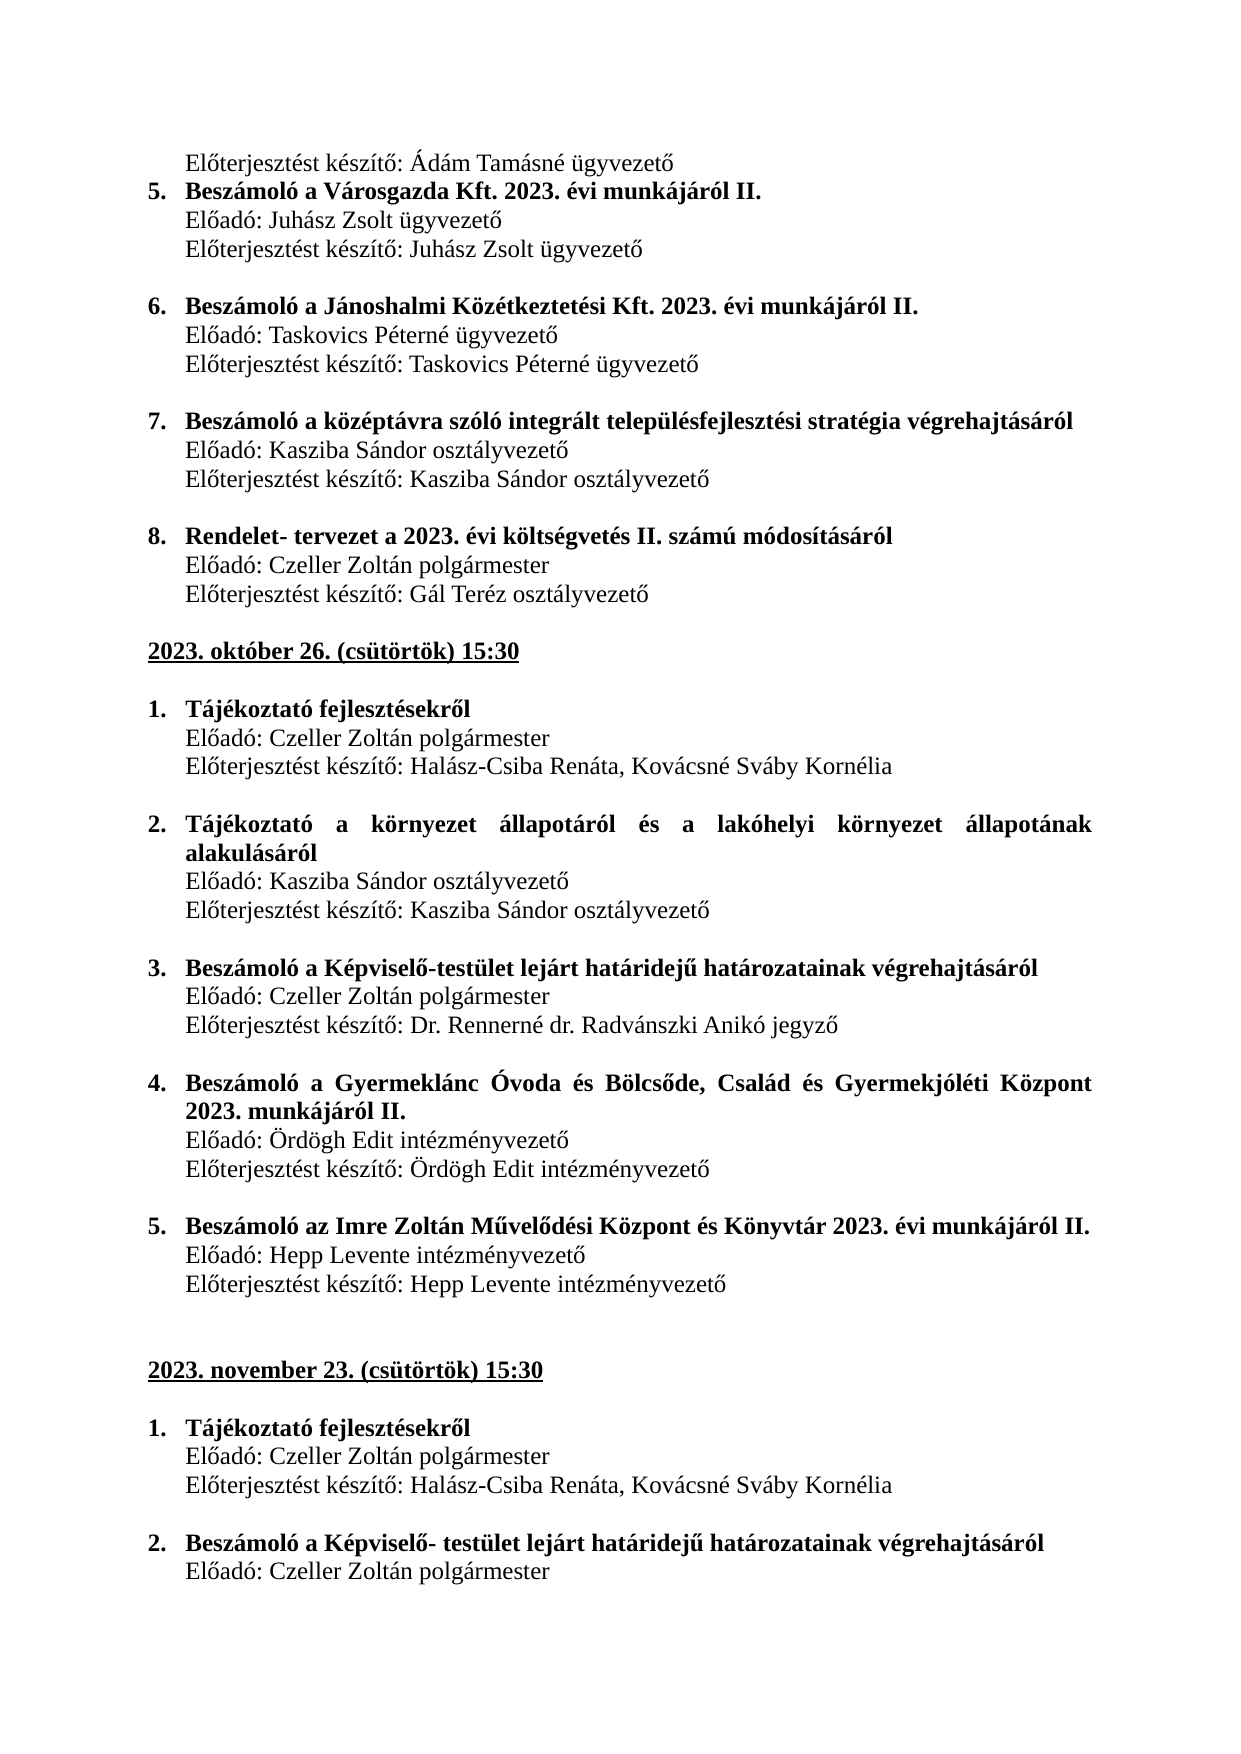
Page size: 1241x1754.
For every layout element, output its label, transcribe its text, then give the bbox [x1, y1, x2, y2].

text Előterjesztést készítő: Halász-Csiba Renáta, Kovácsné Sváby Kornélia [185, 1470, 1093, 1499]
list Beszámoló a Képviselő- testület lejárt határidejű határozatainak végrehajtásáról [148, 1528, 1093, 1556]
text Előadó: Czeller Zoltán polgármester [185, 981, 1093, 1010]
text Előterjesztést készítő: Ádám Tamásné ügyvezető [185, 148, 1093, 176]
text Előadó: Ördögh Edit intézményvezető [185, 1125, 1093, 1154]
text Előadó: Kasziba Sándor osztályvezető [185, 866, 1093, 895]
text Előadó: Kasziba Sándor osztályvezető [185, 435, 1093, 464]
list Beszámoló a Jánoshalmi Közétkeztetési Kft. 2023. évi munkájáról II. [148, 291, 1093, 320]
list Rendelet- tervezet a 2023. évi költségvetés II. számú módosításáról [148, 521, 1093, 550]
list Beszámoló a Gyermeklánc Óvoda és Bölcsőde, Család és Gyermekjóléti Központ 2023. munkájáról II. [148, 1068, 1093, 1125]
list Tájékoztató a környezet állapotáról és a lakóhelyi környezet állapotának alakulásáról [148, 809, 1093, 866]
text Előadó: Hepp Levente intézményvezető [185, 1240, 1093, 1269]
text Előadó: Czeller Zoltán polgármester [185, 723, 1093, 751]
text Előterjesztést készítő: Ördögh Edit intézményvezető [185, 1154, 1093, 1183]
list Beszámoló az Imre Zoltán Művelődési Központ és Könyvtár 2023. évi munkájáról II. [148, 1211, 1093, 1240]
list Tájékoztató fejlesztésekről [148, 1413, 1093, 1441]
text 2023. november 23. (csütörtök) 15:30 [148, 1355, 1093, 1384]
text Előterjesztést készítő: Kasziba Sándor osztályvezető [185, 895, 1093, 924]
text Előterjesztést készítő: Dr. Rennerné dr. Radvánszki Anikó jegyző [185, 1010, 1093, 1039]
list Tájékoztató fejlesztésekről [148, 694, 1093, 723]
text Előadó: Czeller Zoltán polgármester [185, 1556, 1093, 1585]
text Előterjesztést készítő: Kasziba Sándor osztályvezető [185, 464, 1093, 493]
text Előadó: Czeller Zoltán polgármester [185, 550, 1093, 579]
text Előterjesztést készítő: Gál Teréz osztályvezető [185, 579, 1093, 608]
text 2023. október 26. (csütörtök) 15:30 [148, 636, 1093, 665]
list Beszámoló a középtávra szóló integrált településfejlesztési stratégia végrehajtásáról [148, 406, 1093, 435]
list Beszámoló a Városgazda Kft. 2023. évi munkájáról II. [148, 176, 1093, 205]
text Előadó: Juhász Zsolt ügyvezető [185, 205, 1093, 234]
text Előterjesztést készítő: Juhász Zsolt ügyvezető [185, 234, 1093, 263]
text Előadó: Taskovics Péterné ügyvezető [185, 320, 1093, 349]
text Előterjesztést készítő: Hepp Levente intézményvezető [185, 1269, 1093, 1298]
text Előadó: Czeller Zoltán polgármester [185, 1441, 1093, 1470]
list Beszámoló a Képviselő-testület lejárt határidejű határozatainak végrehajtásáról [148, 953, 1093, 981]
text Előterjesztést készítő: Halász-Csiba Renáta, Kovácsné Sváby Kornélia [185, 751, 1093, 780]
text Előterjesztést készítő: Taskovics Péterné ügyvezető [185, 349, 1093, 378]
